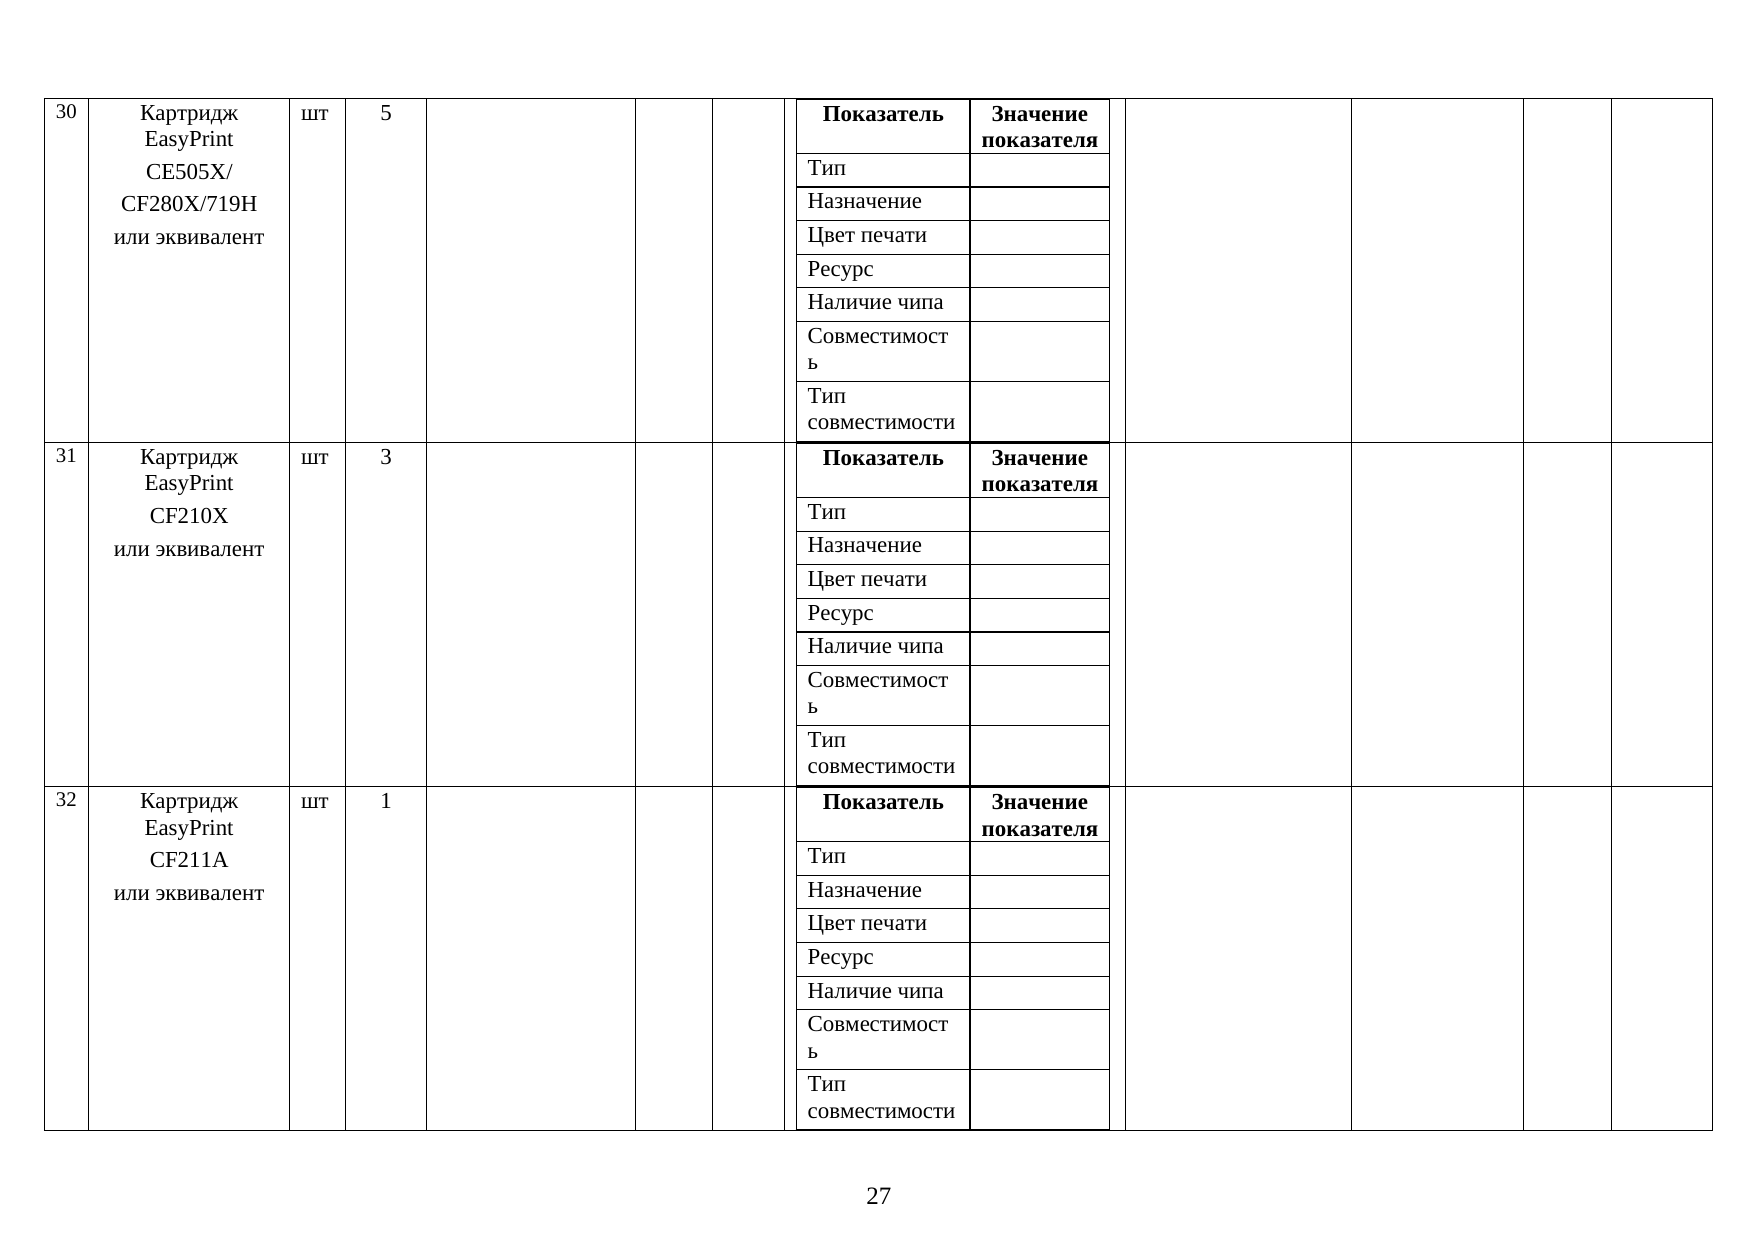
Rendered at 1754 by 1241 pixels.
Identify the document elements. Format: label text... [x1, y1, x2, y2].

table_cell Картридж EasyPrint CE505X/ CF280X/719H или эквивалент [89, 99, 289, 442]
table_cell [1612, 99, 1712, 442]
table_cell [971, 876, 1109, 908]
table_cell [427, 787, 635, 1130]
table_cell [797, 943, 969, 976]
table_cell Картридж EasyPrint CF211A или эквивалент [89, 787, 289, 1130]
table_cell [971, 288, 1109, 321]
table_cell [713, 99, 784, 442]
table_cell [797, 221, 969, 254]
table_cell [427, 99, 635, 442]
table_cell [1126, 443, 1351, 786]
table_cell [797, 909, 969, 942]
table_cell [971, 842, 1109, 875]
table_cell Картридж EasyPrint CF210X или эквивалент [89, 443, 289, 786]
table_cell 3 [346, 443, 426, 786]
table_cell [971, 100, 1109, 153]
table_cell [797, 498, 969, 531]
table_cell [797, 1010, 969, 1069]
table_cell [797, 100, 969, 153]
table_cell [713, 443, 784, 786]
table_cell [797, 842, 969, 875]
table_cell [1110, 443, 1125, 786]
table_cell [1524, 787, 1611, 1130]
table_cell [785, 443, 796, 786]
table_cell [971, 444, 1109, 497]
table_cell шт [290, 787, 345, 1130]
table_cell [971, 788, 1109, 841]
table_cell 5 [346, 99, 426, 442]
table_cell [971, 322, 1109, 381]
table_cell [971, 633, 1109, 665]
table_cell [797, 977, 969, 1009]
table_cell [713, 787, 784, 1130]
table_cell [971, 1070, 1109, 1129]
table_cell [1110, 99, 1125, 442]
table_cell шт [290, 443, 345, 786]
table_cell [797, 726, 969, 785]
table_cell [971, 382, 1109, 441]
table_cell [797, 255, 969, 287]
table_cell [971, 943, 1109, 976]
table_cell [971, 154, 1109, 186]
table_cell шт [290, 99, 345, 442]
table_cell [797, 788, 969, 841]
table_cell [1524, 99, 1611, 442]
table_cell [427, 443, 635, 786]
table_cell [797, 633, 969, 665]
table_cell [971, 565, 1109, 598]
table_cell [636, 787, 712, 1130]
table_cell [797, 188, 969, 220]
table_cell [971, 188, 1109, 220]
table_cell [797, 876, 969, 908]
table_cell [797, 154, 969, 186]
table_cell [971, 599, 1109, 631]
table_cell [971, 726, 1109, 785]
table_cell [797, 444, 969, 497]
table_cell [971, 909, 1109, 942]
table_cell [1352, 99, 1523, 442]
table_cell [1612, 787, 1712, 1130]
table_cell [971, 1010, 1109, 1069]
table_cell [797, 666, 969, 725]
table_cell [797, 322, 969, 381]
table_cell [785, 787, 796, 1130]
table_cell [797, 532, 969, 564]
table_cell [971, 498, 1109, 531]
table_cell 31 [45, 443, 88, 786]
table_cell [971, 221, 1109, 254]
table_cell [636, 99, 712, 442]
table_cell [971, 666, 1109, 725]
table_cell [1612, 443, 1712, 786]
table_cell [797, 288, 969, 321]
table_cell [971, 255, 1109, 287]
table_cell [797, 382, 969, 441]
table_cell [797, 565, 969, 598]
table_cell [971, 977, 1109, 1009]
table_cell [1352, 787, 1523, 1130]
table_cell [1352, 443, 1523, 786]
table_cell 30 [45, 99, 88, 442]
table_cell [636, 443, 712, 786]
table_cell [797, 599, 969, 631]
table_cell [1524, 443, 1611, 786]
table_cell [971, 532, 1109, 564]
table_cell [797, 1070, 969, 1129]
table_cell [1126, 787, 1351, 1130]
table_cell 1 [346, 787, 426, 1130]
table_cell [1110, 787, 1125, 1130]
table_cell [785, 99, 796, 442]
table_cell [1126, 99, 1351, 442]
table_cell 32 [45, 787, 88, 1130]
